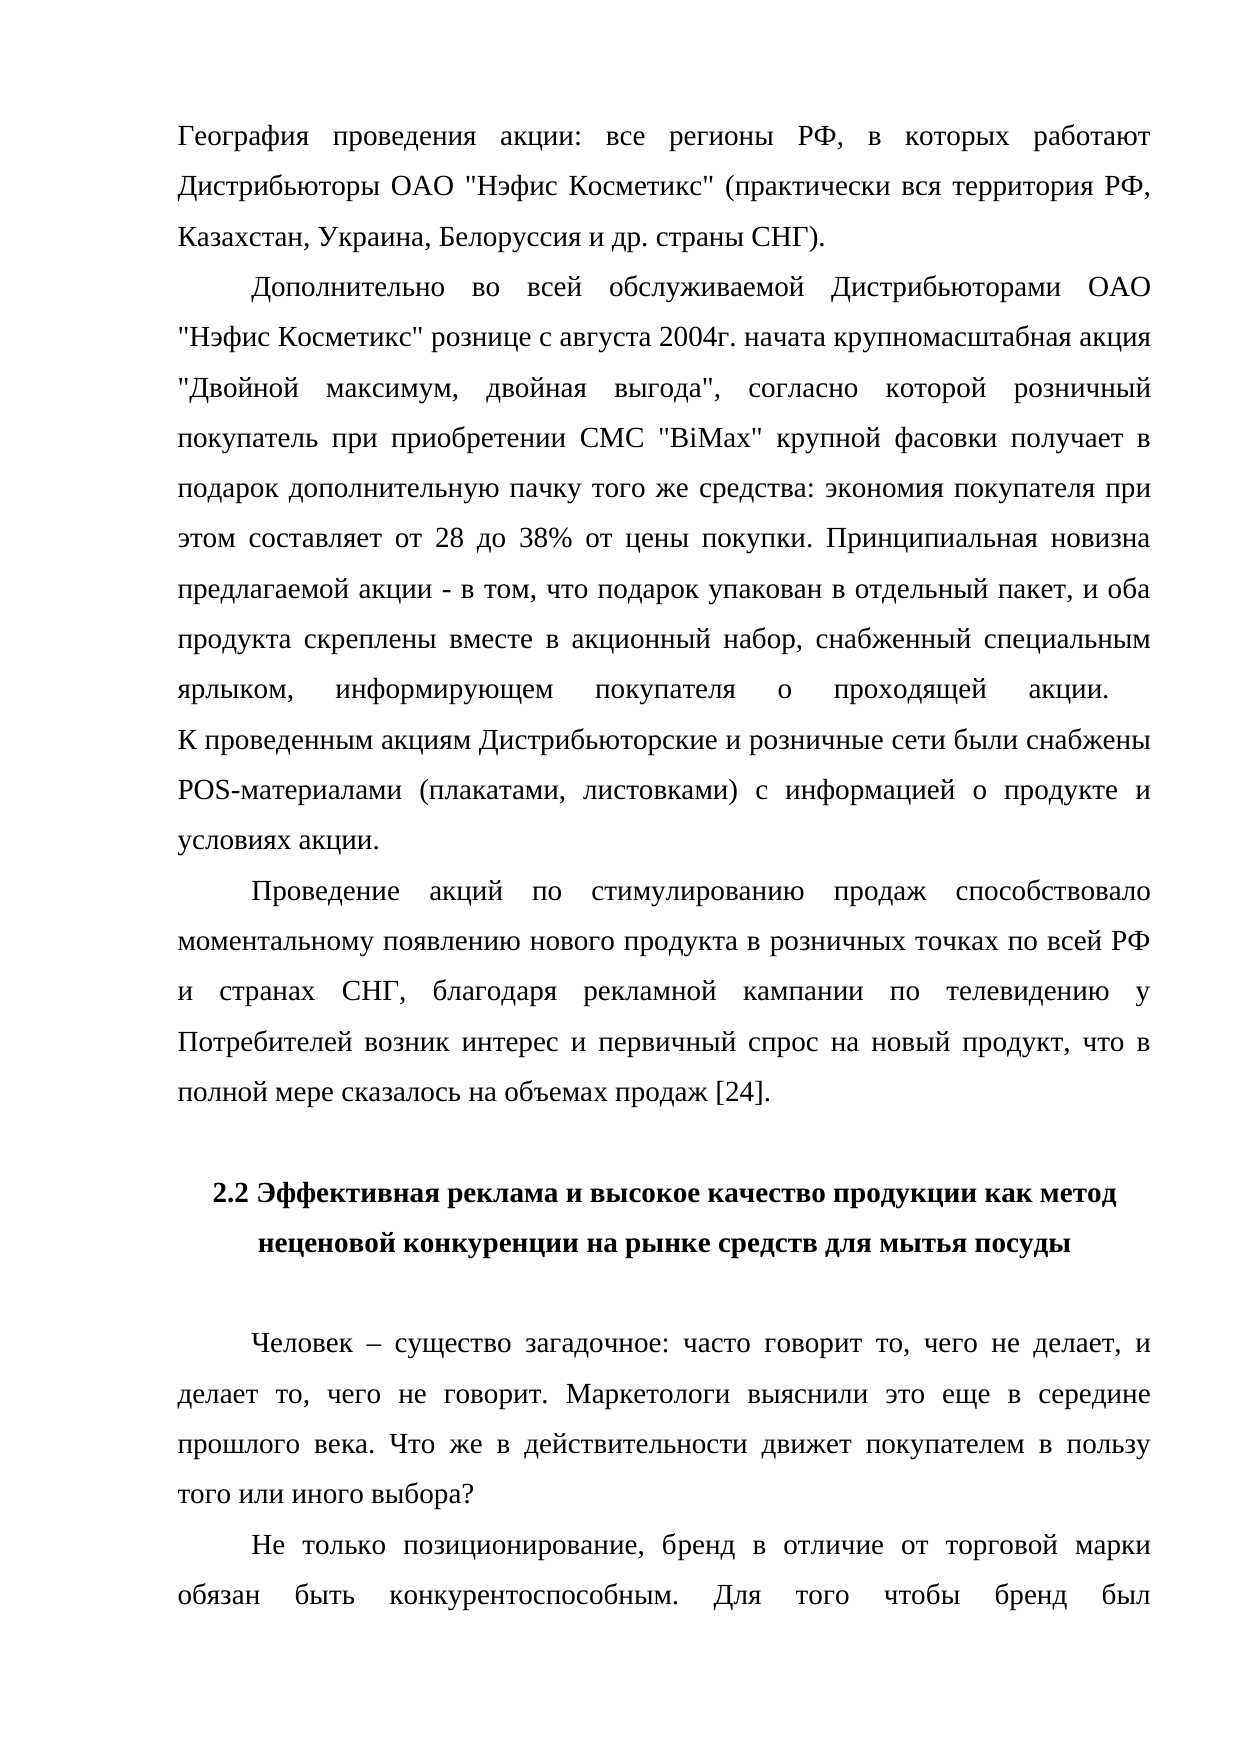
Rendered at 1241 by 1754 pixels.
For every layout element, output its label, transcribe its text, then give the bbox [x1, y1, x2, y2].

text Дополнительно во всей обслуживаемой Дистрибьюторами ОАО "Нэфис Косметикс" рознице с августа 2004г. начата крупномасштабная акция "Двойной максимум, двойная выгода", согласно которой розничный покупатель при приобретении СМС "BiMax" крупной фасовки получает в подарок дополнительную пачку того же средства: экономия покупателя при этом составляет от 28 до 38% от цены покупки. Принципиальная новизна предлагаемой акции - в том, что подарок упакован в отдельный пакет, и оба продукта скреплены вместе в акционный набор, снабженный специальным ярлыком, информирующем покупателя о проходящей акции. К проведенным акциям Дистрибьюторские и розничные сети были снабжены POS-материалами (плакатами, листовками) с информацией о продукте и условиях акции. [177, 269, 1152, 856]
text Человек – существо загадочное: часто говорит то, чего не делает, и делает то, чего не говорит. Маркетологи выяснили это еще в середине прошлого века. Что же в действительности движет покупателем в пользу того или иного выбора? [177, 1326, 1152, 1510]
text 2.2 Эффективная реклама и высокое качество продукции как метод неценовой конкуренции на рынке средств для мытья посуды [177, 1175, 1152, 1258]
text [177, 118, 1152, 252]
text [177, 1527, 1152, 1611]
text Проведение акций по стимулированию продаж способствовало моментальному появлению нового продукта в розничных точках по всей РФ и странах СНГ, благодаря рекламной кампании по телевидению у Потребителей возник интерес и первичный спрос на новый продукт, что в полной мере сказалось на объемах продаж [24]. [177, 873, 1152, 1108]
